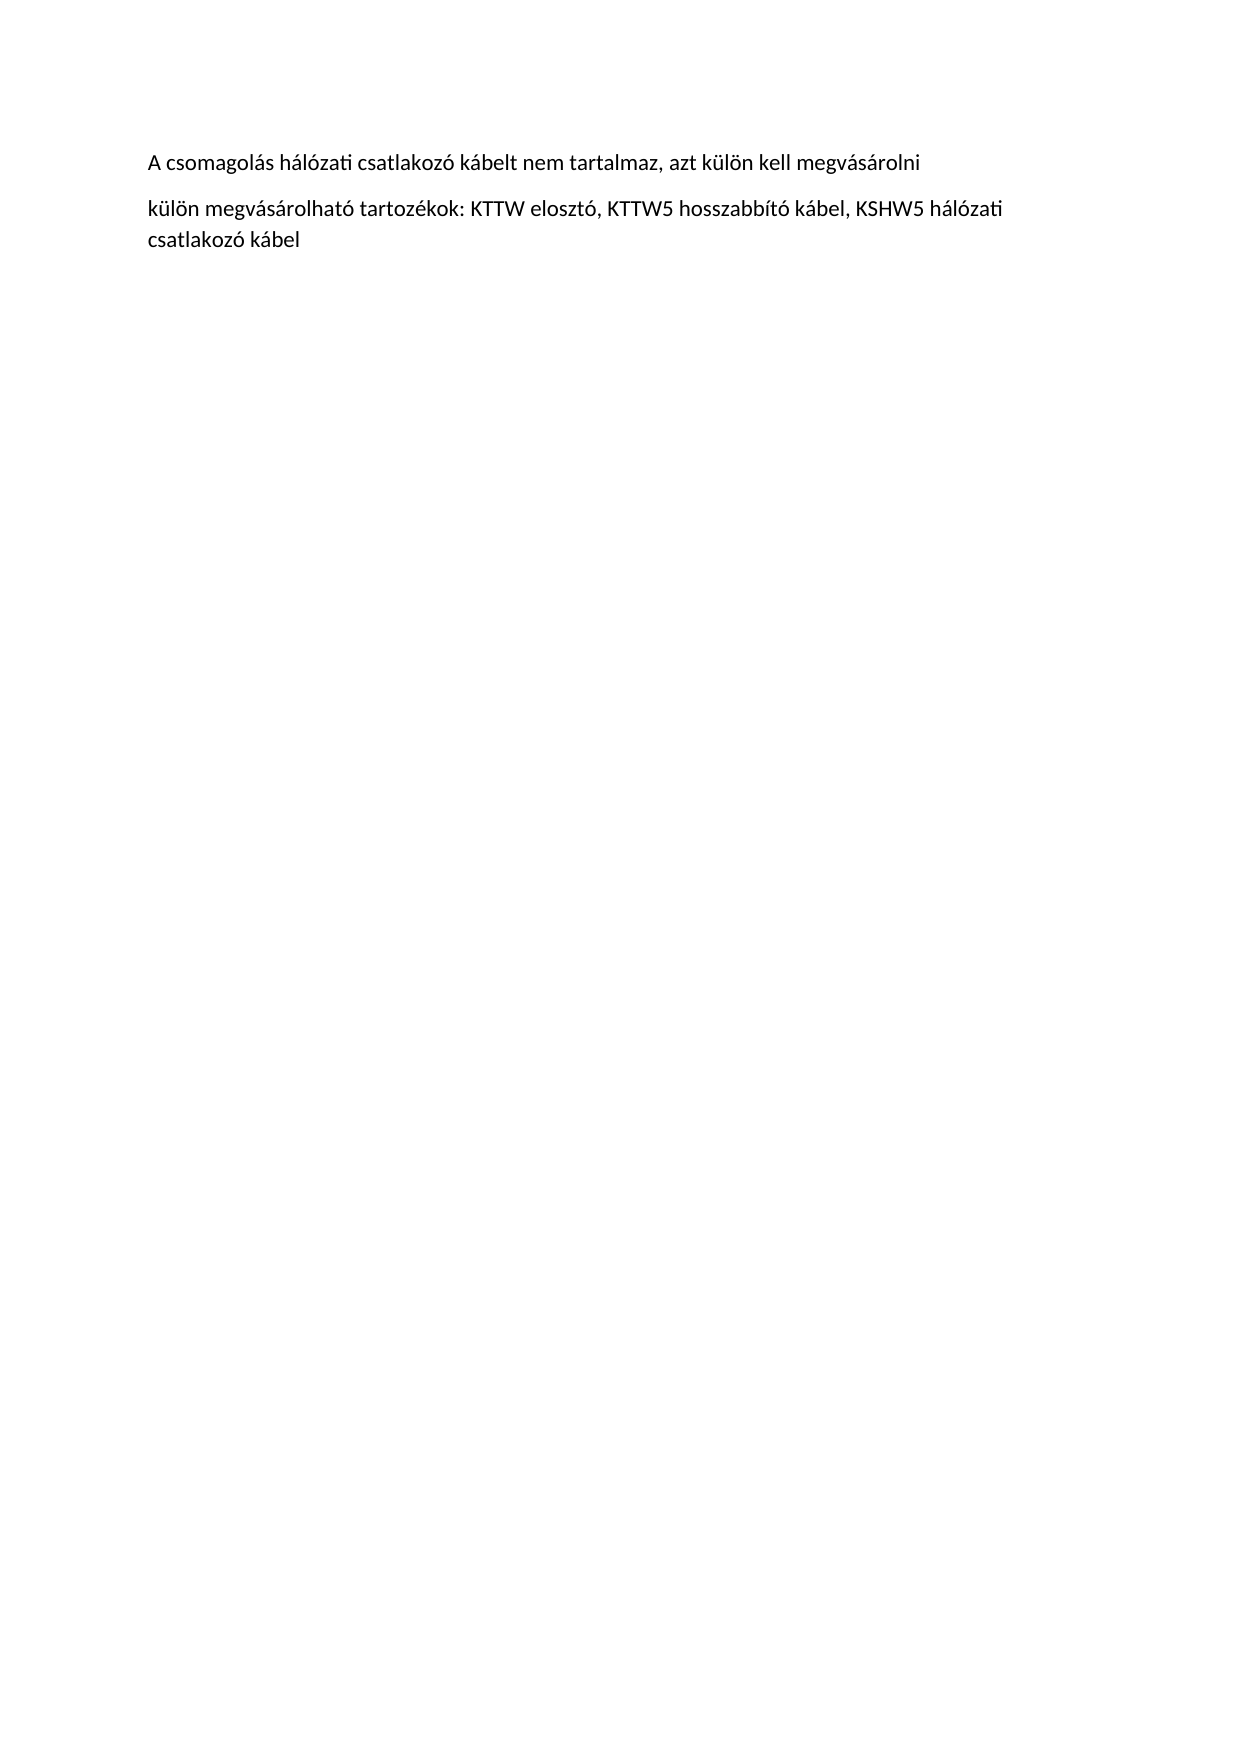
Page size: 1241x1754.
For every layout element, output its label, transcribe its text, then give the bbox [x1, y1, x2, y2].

text külön megvásárolható tartozékok: KTTW elosztó, KTTW5 hosszabbító kábel, KSHW5 hálózati csatlakozó kábel [148, 194, 1093, 253]
text A csomagolás hálózati csatlakozó kábelt nem tartalmaz, azt külön kell megvásárolni [148, 148, 1093, 176]
